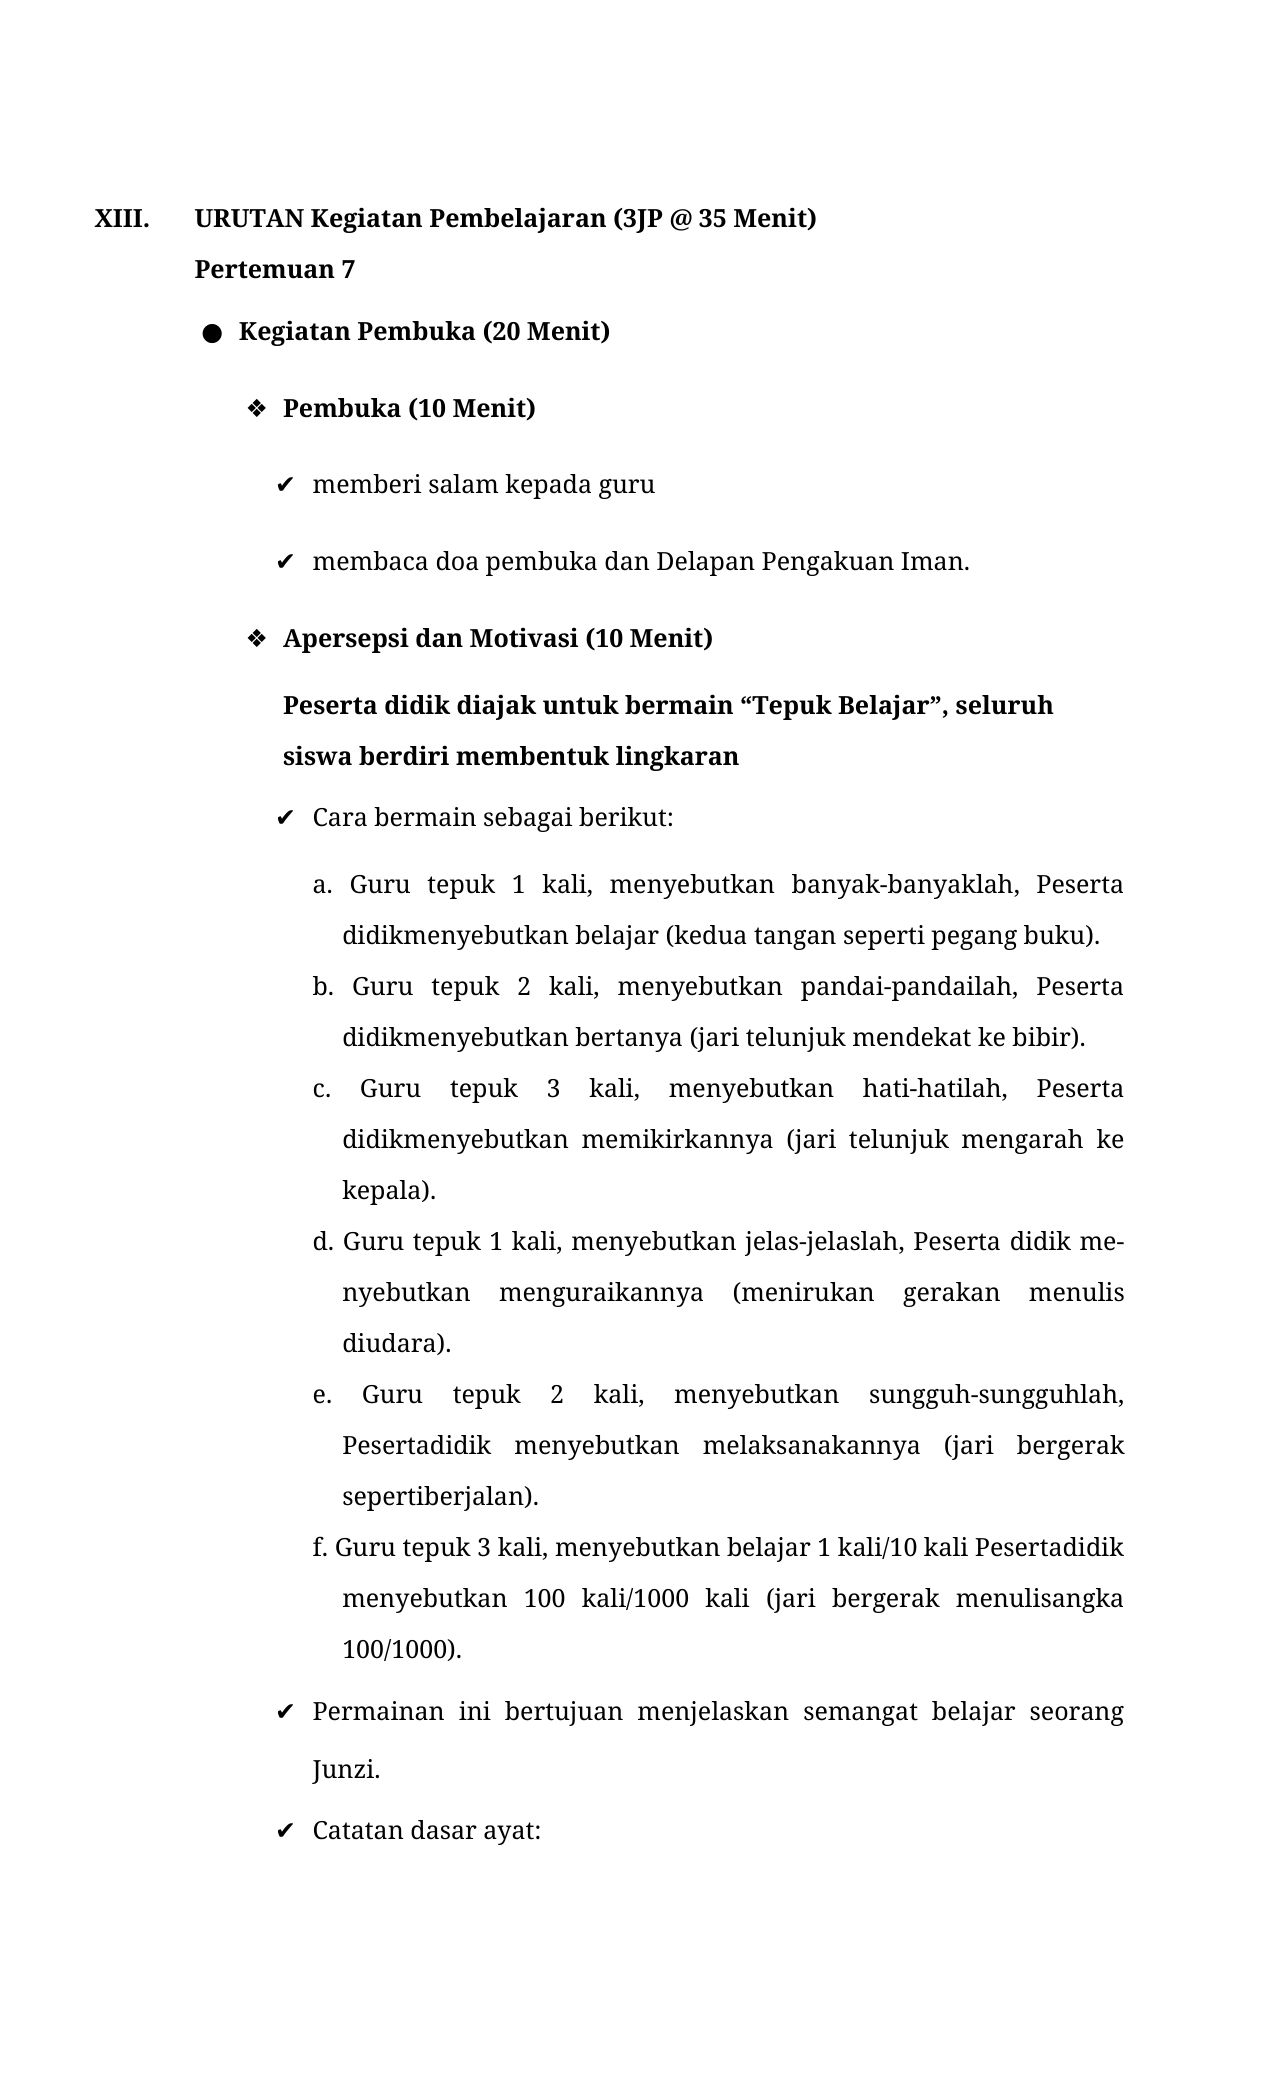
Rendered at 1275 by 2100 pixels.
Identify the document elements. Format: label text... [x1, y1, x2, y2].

list Kegiatan Pembuka (20 Menit) [201, 303, 1125, 354]
text b. Guru tepuk 2 kali, menyebutkan pandai-pandailah, Peserta didikmenyebutkan bertanya (jari telunjuk mendekat ke bibir). [312, 968, 1125, 1054]
list Pembuka (10 Menit) [245, 380, 1125, 431]
text c. Guru tepuk 3 kali, menyebutkan hati-hatilah, Peserta didikmenyebutkan memikirkannya (jari telunjuk mengarah ke kepala). [312, 1071, 1125, 1207]
list Cara bermain sebagai berikut: [275, 789, 1125, 841]
text Peserta didik diajak untuk bermain “Tepuk Belajar”, seluruh [283, 687, 1125, 722]
list Apersepsi dan Motivasi (10 Menit) [245, 611, 1125, 662]
list memberi salam kepada guru [275, 457, 1125, 508]
text a. Guru tepuk 1 kali, menyebutkan banyak-banyaklah, Peserta didikmenyebutkan belajar (kedua tangan seperti pegang buku). [312, 866, 1125, 952]
text e. Guru tepuk 2 kali, menyebutkan sungguh-sungguhlah, Pesertadidik menyebutkan melaksanakannya (jari bergerak sepertiberjalan). [312, 1377, 1125, 1513]
list Permainan ini bertujuan menjelaskan semangat belajar seorang Junzi. [275, 1683, 1125, 1785]
text d. Guru tepuk 1 kali, menyebutkan jelas-jelaslah, Peserta didik me-nyebutkan menguraikannya (menirukan gerakan menulis diudara). [312, 1224, 1125, 1360]
list Catatan dasar ayat: [275, 1802, 1125, 1854]
text f. Guru tepuk 3 kali, menyebutkan belajar 1 kali/10 kali Pesertadidik menyebutkan 100 kali/1000 kali (jari bergerak menulisangka 100/1000). [312, 1530, 1125, 1666]
list URUTAN Kegiatan Pembelajaran (3JP @ 35 Menit) [150, 201, 1125, 235]
text siswa berdiri membentuk lingkaran [283, 738, 1125, 773]
text Pertemuan 7 [194, 252, 1125, 286]
list membaca doa pembuka dan Delapan Pengakuan Iman. [275, 534, 1125, 585]
